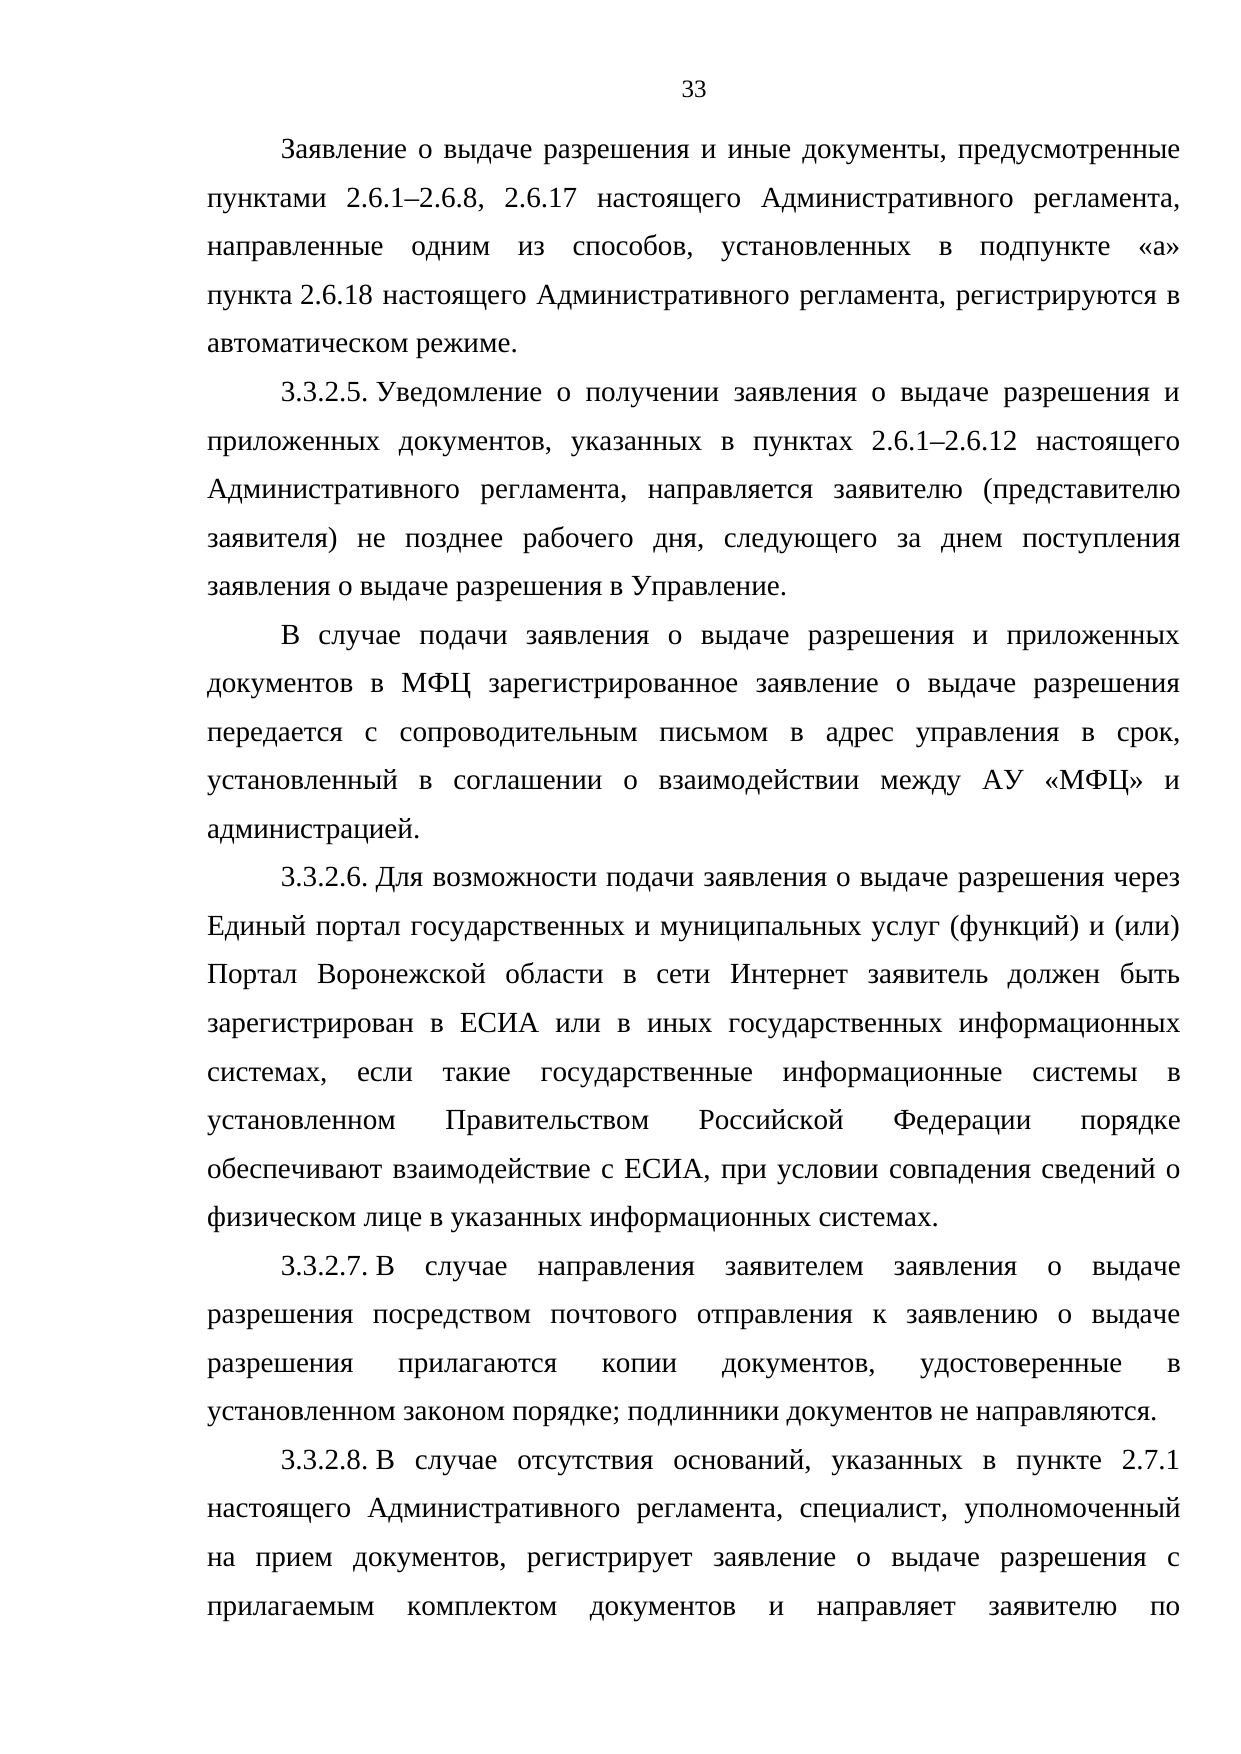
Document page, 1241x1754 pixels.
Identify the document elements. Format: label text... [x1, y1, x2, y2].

text 3.3.2.7. В случае направления заявителем заявления о выдаче разрешения посредством почтового отправления к заявлению о выдаче разрешения прилагаются копии документов, удостоверенные в установленном законом порядке; подлинники документов не направляются. [207, 1248, 1181, 1427]
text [207, 1442, 1181, 1621]
text Заявление о выдаче разрешения и иные документы, предусмотренные пунктами 2.6.1–2.6.8, 2.6.17 настоящего Административного регламента, направленные одним из способов, установленных в подпункте «а» пункта 2.6.18 настоящего Административного регламента, регистрируются в автоматическом режиме. [207, 131, 1181, 359]
text 3.3.2.5. Уведомление о получении заявления о выдаче разрешения и приложенных документов, указанных в пунктах 2.6.1–2.6.12 настоящего Административного регламента, направляется заявителю (представителю заявителя) не позднее рабочего дня, следующего за днем поступления заявления о выдаче разрешения в Управление. [207, 374, 1181, 602]
text 3.3.2.6. Для возможности подачи заявления о выдаче разрешения через Единый портал государственных и муниципальных услуг (функций) и (или) Портал Воронежской области в сети Интернет заявитель должен быть зарегистрирован в ЕСИА или в иных государственных информационных системах, если такие государственные информационные системы в установленном Правительством Российской Федерации порядке обеспечивают взаимодействие с ЕСИА, при условии совпадения сведений о физическом лице в указанных информационных системах. [207, 859, 1181, 1233]
text В случае подачи заявления о выдаче разрешения и приложенных документов в МФЦ зарегистрированное заявление о выдаче разрешения передается с сопроводительным письмом в адрес управления в срок, установленный в соглашении о взаимодействии между АУ «МФЦ» и администрацией. [207, 617, 1181, 844]
